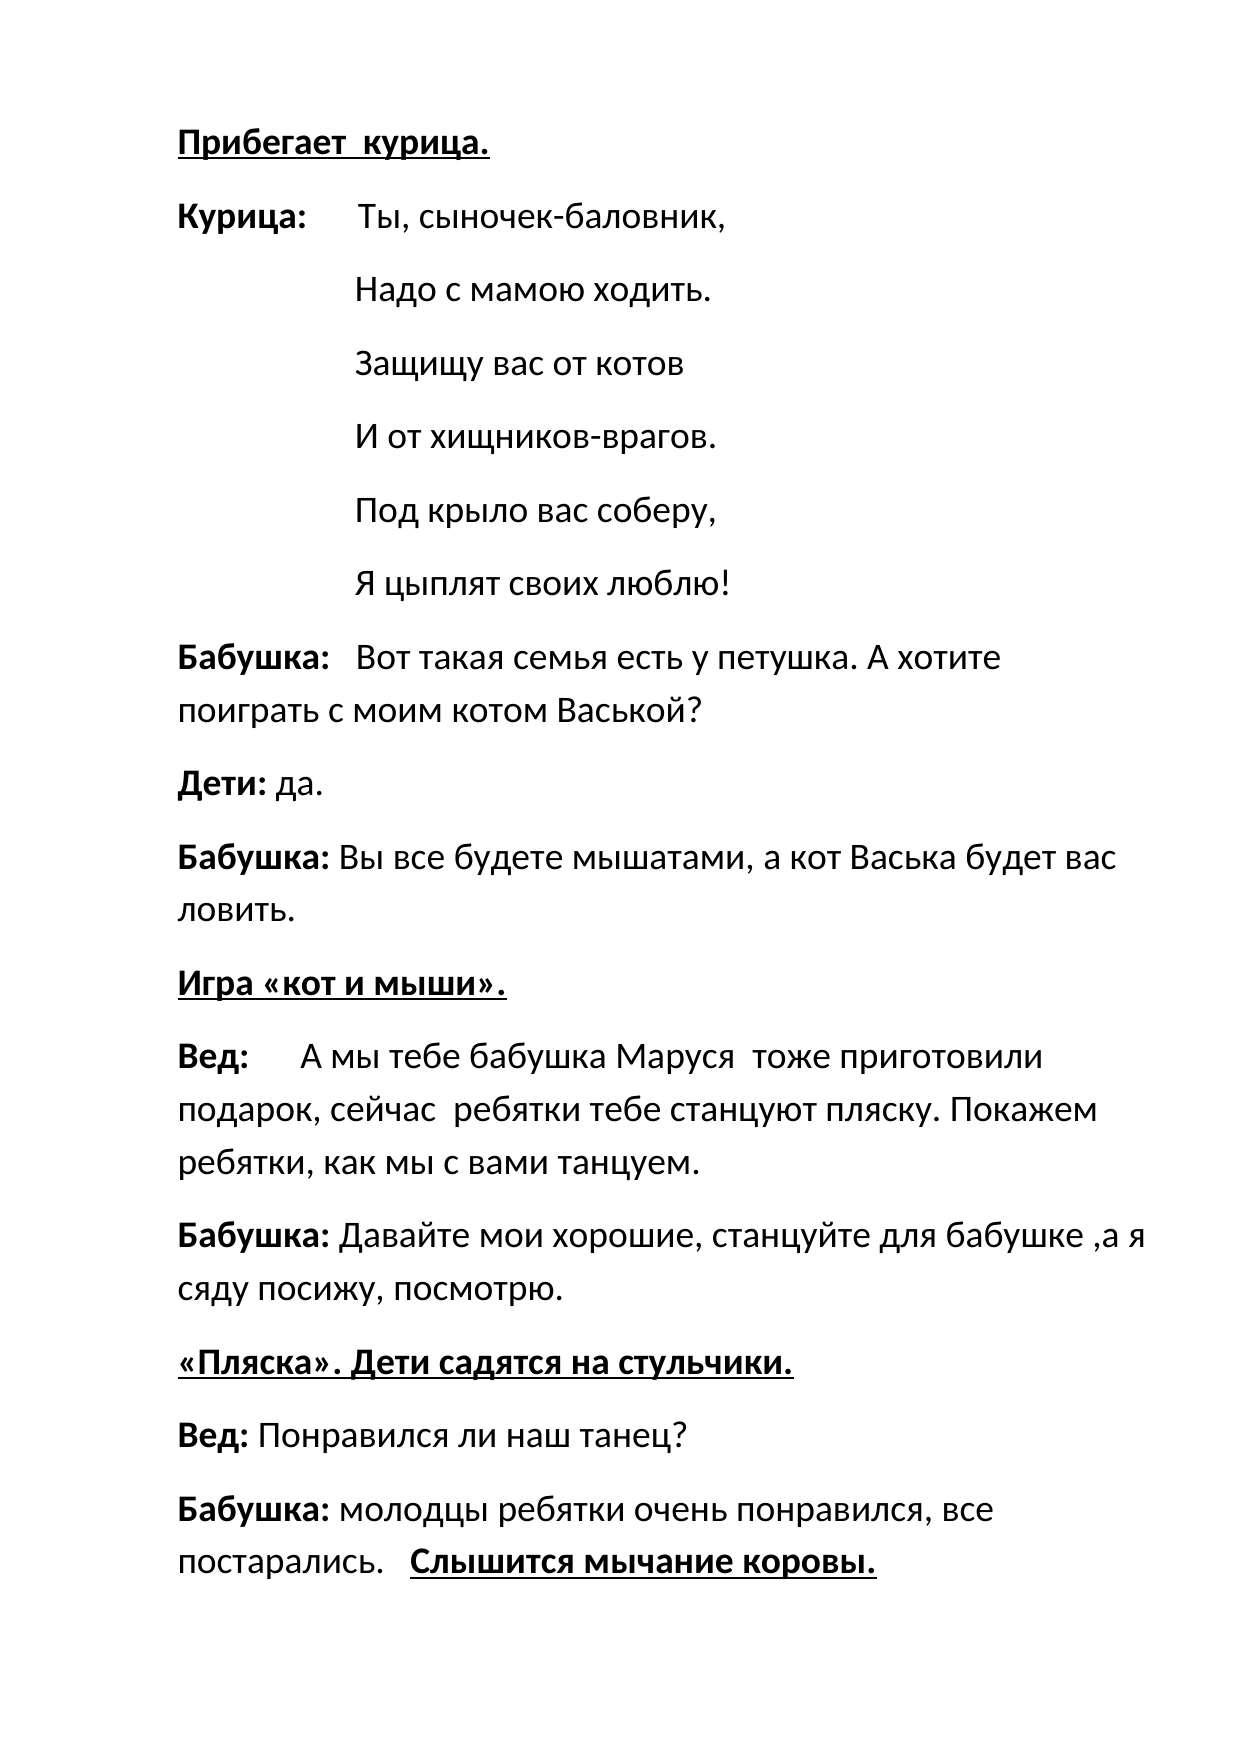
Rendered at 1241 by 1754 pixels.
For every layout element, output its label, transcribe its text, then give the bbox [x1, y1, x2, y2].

text Вед: Понравился ли наш танец? [177, 1411, 1152, 1457]
text Вед: А мы тебе бабушка Маруся тоже приготовили подарок, сейчас ребятки тебе станцуют пляску. Покажем ребятки, как мы с вами танцуем. [177, 1032, 1152, 1184]
text Прибегает курица. [177, 118, 1152, 164]
text Бабушка: молодцы ребятки очень понравился, все постарались. Слышится мычание коровы. [177, 1485, 1152, 1583]
text Защищу вас от котов [177, 339, 1152, 384]
text Дети: да. [177, 759, 1152, 805]
text Игра «кот и мыши». [177, 959, 1152, 1005]
text Я цыплят своих люблю! [177, 559, 1152, 605]
text Бабушка: Вот такая семья есть у петушка. А хотите поиграть с моим котом Васькой? [177, 633, 1152, 731]
text Бабушка: Вы все будете мышатами, а кот Васька будет вас ловить. [177, 833, 1152, 931]
text И от хищников-врагов. [177, 412, 1152, 458]
text Под крыло вас соберу, [177, 486, 1152, 532]
text Курица: Ты, сыночек-баловник, [177, 192, 1152, 237]
text Надо с мамою ходить. [177, 265, 1152, 311]
text «Пляска». Дети садятся на стульчики. [177, 1338, 1152, 1383]
text Бабушка: Давайте мои хорошие, станцуйте для бабушке ,а я сяду посижу, посмотрю. [177, 1211, 1152, 1310]
